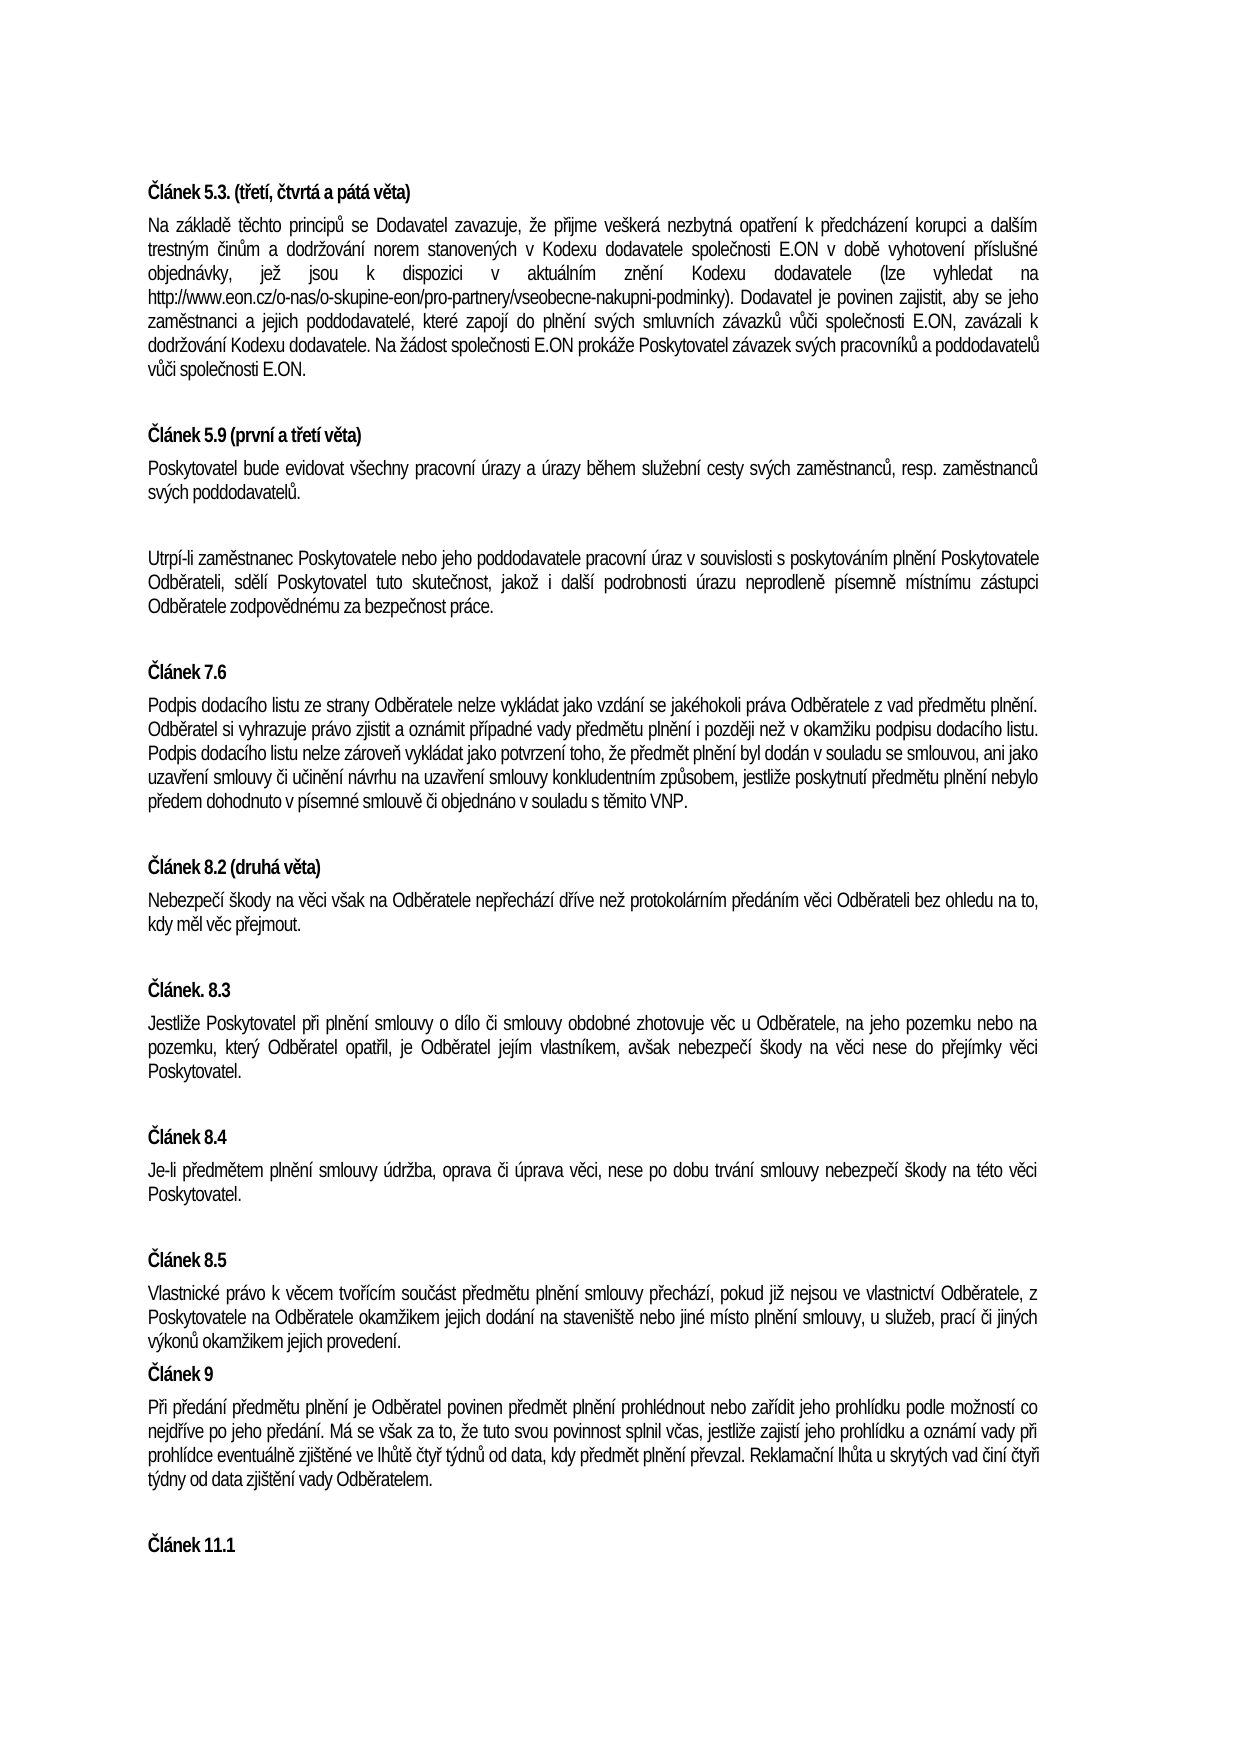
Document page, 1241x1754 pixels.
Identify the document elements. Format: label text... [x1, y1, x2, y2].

text Článek. 8.3 [148, 978, 1039, 1002]
text Poskytovatel bude evidovat všechny pracovní úrazy a úrazy během služební cesty svých zaměstnanců, resp. zaměstnanců svých poddodavatelů. [148, 456, 1039, 504]
text Na základě těchto principů se Dodavatel zavazuje, že přijme veškerá nezbytná opatření k předcházení korupci a dalším trestným činům a dodržování norem stanovených v Kodexu dodavatele společnosti E.ON v době vyhotovení příslušné objednávky, jež jsou k dispozici v aktuálním znění Kodexu dodavatele (lze vyhledat na http://www.eon.cz/o-nas/o-skupine-eon/pro-partnery/vseobecne-nakupni-podminky). Dodavatel je povinen zajistit, aby se jeho zaměstnanci a jejich poddodavatelé, které zapojí do plnění svých smluvních závazků vůči společnosti E.ON, zavázali k dodržování Kodexu dodavatele. Na žádost společnosti E.ON prokáže Poskytovatel závazek svých pracovníků a poddodavatelů vůči společnosti E.ON. [148, 214, 1039, 381]
text Je-li předmětem plnění smlouvy údržba, oprava či úprava věci, nese po dobu trvání smlouvy nebezpečí škody na této věci Poskytovatel. [148, 1158, 1039, 1206]
text Článek 9 [148, 1362, 1039, 1386]
text Článek 5.9 (první a třetí věta) [148, 423, 1039, 447]
text Utrpí-li zaměstnanec Poskytovatele nebo jeho poddodavatele pracovní úraz v souvislosti s poskytováním plnění Poskytovatele Odběrateli, sdělí Poskytovatel tuto skutečnost, jakož i další podrobnosti úrazu neprodleně písemně místnímu zástupci Odběratele zodpovědnému za bezpečnost práce. [148, 546, 1039, 618]
text Článek 8.5 [148, 1248, 1039, 1272]
text Článek 8.4 [148, 1125, 1039, 1149]
text Jestliže Poskytovatel při plnění smlouvy o dílo či smlouvy obdobné zhotovuje věc u Odběratele, na jeho pozemku nebo na pozemku, který Odběratel opatřil, je Odběratel jejím vlastníkem, avšak nebezpečí škody na věci nese do přejímky věci Poskytovatel. [148, 1011, 1039, 1083]
text Vlastnické právo k věcem tvořícím součást předmětu plnění smlouvy přechází, pokud již nejsou ve vlastnictví Odběratele, z Poskytovatele na Odběratele okamžikem jejich dodání na staveniště nebo jiné místo plnění smlouvy, u služeb, prací či jiných výkonů okamžikem jejich provedení. [148, 1281, 1039, 1353]
text Článek 8.2 (druhá věta) [148, 855, 1039, 879]
text Článek 11.1 [148, 1533, 1039, 1557]
text Článek 5.3. (třetí, čtvrtá a pátá věta) [148, 181, 1039, 204]
text Nebezpečí škody na věci však na Odběratele nepřechází dříve než protokolárním předáním věci Odběrateli bez ohledu na to, kdy měl věc přejmout. [148, 888, 1039, 936]
text Článek 7.6 [148, 660, 1039, 684]
text Při předání předmětu plnění je Odběratel povinen předmět plnění prohlédnout nebo zařídit jeho prohlídku podle možností co nejdříve po jeho předání. Má se však za to, že tuto svou povinnost splnil včas, jestliže zajistí jeho prohlídku a oznámí vady při prohlídce eventuálně zjištěné ve lhůtě čtyř týdnů od data, kdy předmět plnění převzal. Reklamační lhůta u skrytých vad činí čtyři týdny od data zjištění vady Odběratelem. [148, 1395, 1039, 1491]
text Podpis dodacího listu ze strany Odběratele nelze vykládat jako vzdání se jakéhokoli práva Odběratele z vad předmětu plnění. Odběratel si vyhrazuje právo zjistit a oznámit případné vady předmětu plnění i později než v okamžiku podpisu dodacího listu. Podpis dodacího listu nelze zároveň vykládat jako potvrzení toho, že předmět plnění byl dodán v souladu se smlouvou, ani jako uzavření smlouvy či učinění návrhu na uzavření smlouvy konkludentním způsobem, jestliže poskytnutí předmětu plnění nebylo předem dohodnuto v písemné smlouvě či objednáno v souladu s těmito VNP. [148, 693, 1039, 813]
